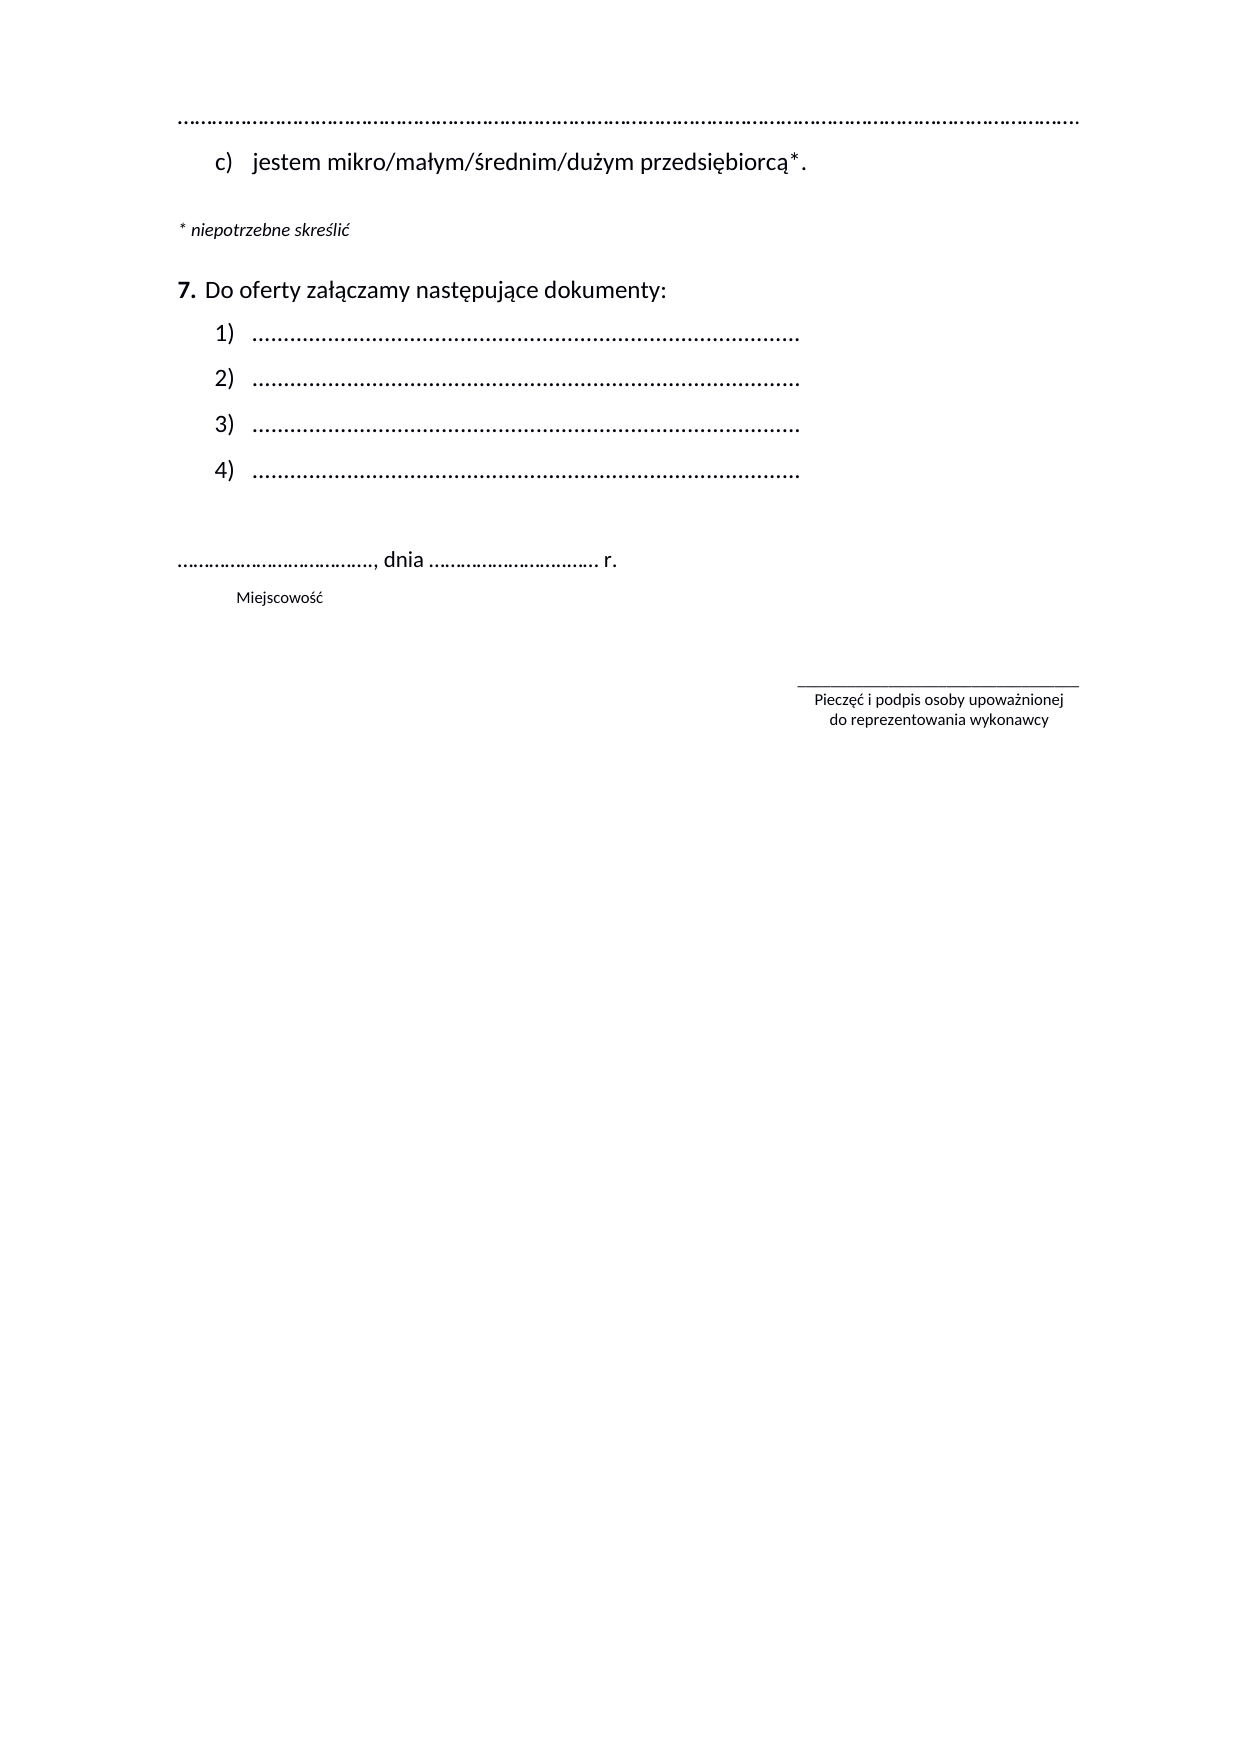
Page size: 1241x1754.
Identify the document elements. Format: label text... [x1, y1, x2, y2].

text __________________________________ [797, 669, 1081, 689]
text * niepotrzebne skreślić [177, 219, 1081, 242]
text do reprezentowania wykonawcy [797, 709, 1081, 730]
text Miejscowość [236, 587, 1081, 608]
list ....................................................................................... [214, 454, 1081, 484]
list ....................................................................................... [214, 317, 1081, 347]
text …………………………………………………………………………………………………………………………………………. [177, 100, 1081, 131]
list ....................................................................................... [214, 363, 1081, 393]
list Do oferty załączamy następujące dokumenty: [177, 274, 1081, 304]
list ....................................................................................... [214, 408, 1081, 439]
text Pieczęć i podpis osoby upoważnionej [797, 689, 1081, 709]
list jestem mikro/małym/średnim/dużym przedsiębiorcą*. [215, 146, 1081, 177]
text ………………………………., dnia ……………………..…… r. [177, 546, 1081, 573]
